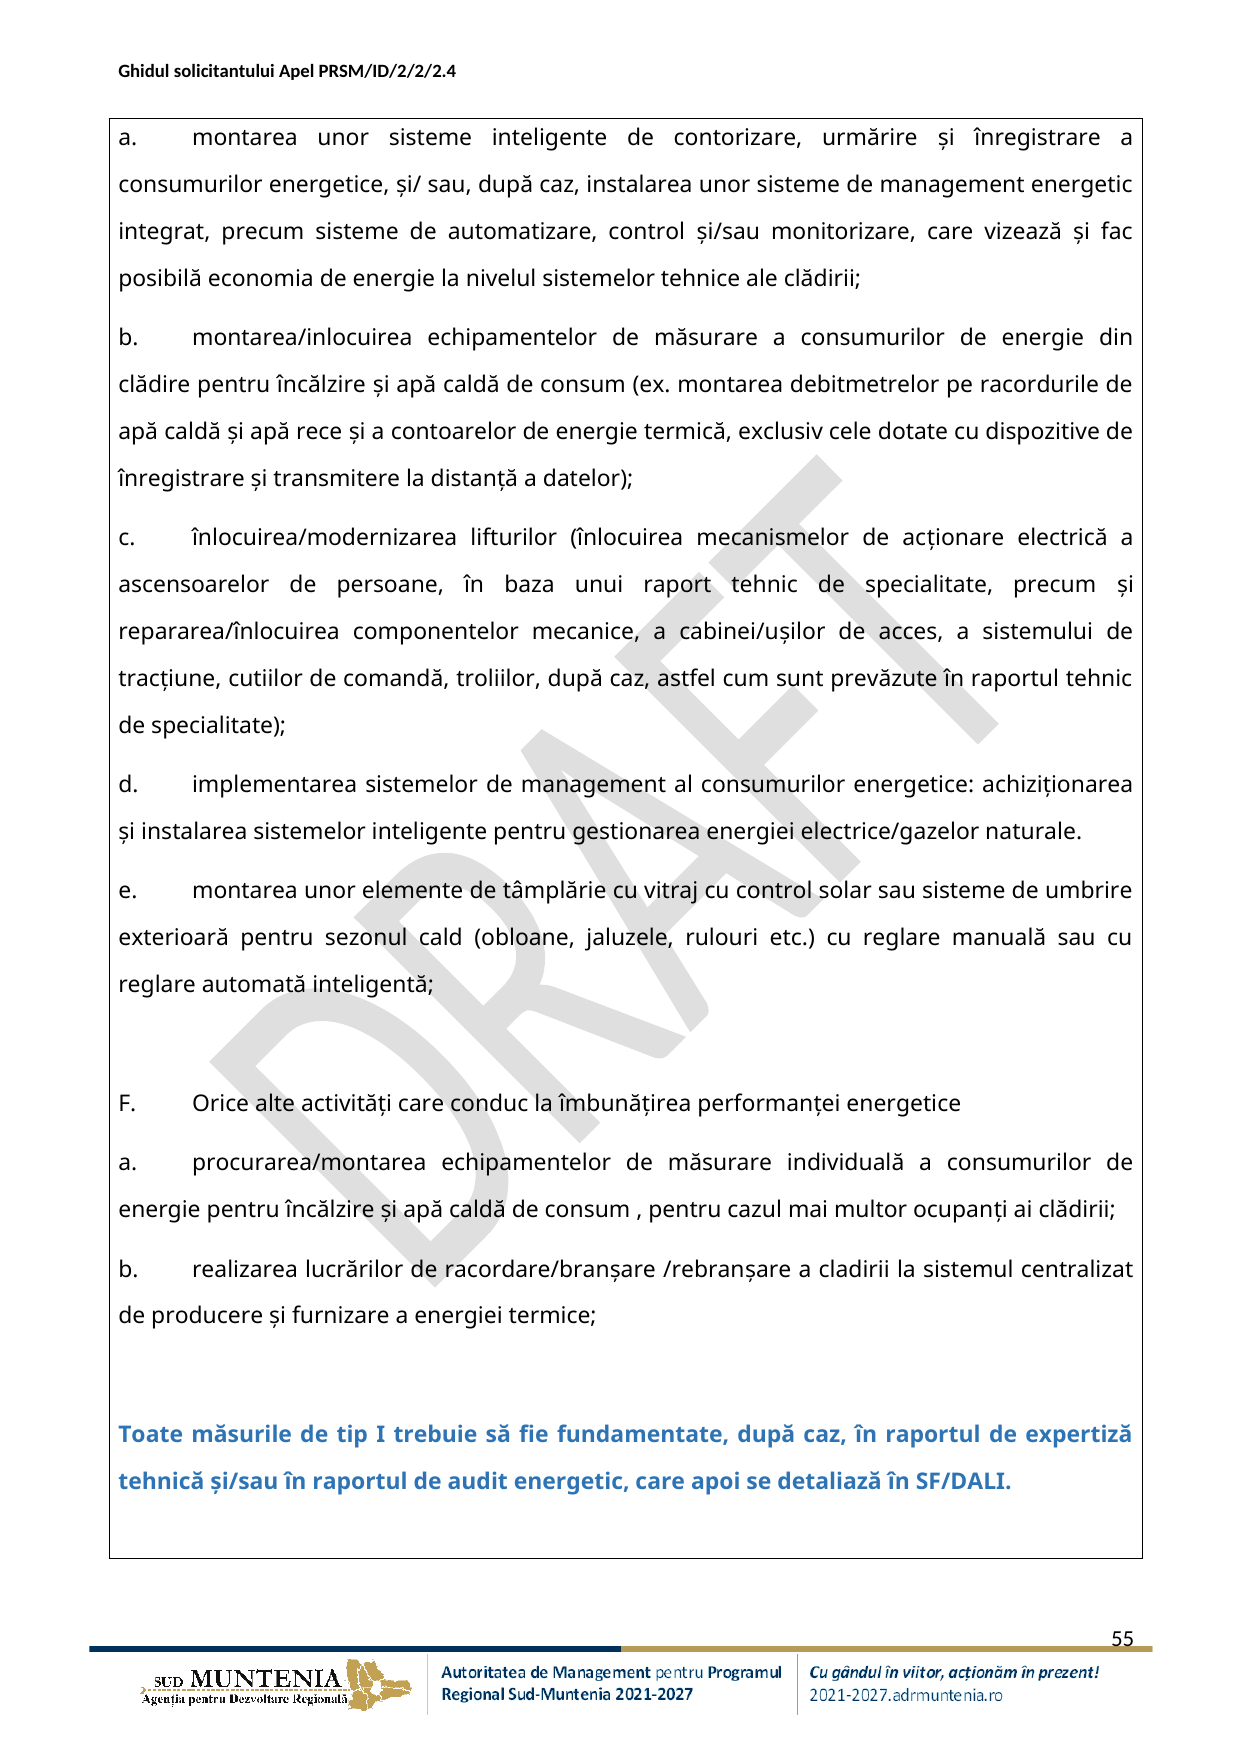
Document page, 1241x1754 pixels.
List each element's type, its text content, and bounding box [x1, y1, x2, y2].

text d. implementarea sistemelor de management al consumurilor energetice: achiziționarea și instalarea sistemelor inteligente pentru gestionarea energiei electrice/gazelor naturale. [110, 765, 1142, 846]
text a. procurarea/montarea echipamentelor de măsurare individuală a consumurilor de energie pentru încălzire şi apă caldă de consum , pentru cazul mai multor ocupanţi ai clădirii; [110, 1143, 1142, 1224]
text e. montarea unor elemente de tâmplărie cu vitraj cu control solar sau sisteme de umbrire exterioară pentru sezonul cald (obloane, jaluzele, rulouri etc.) cu reglare manuală sau cu reglare automată inteligentă; [110, 871, 1142, 999]
text c. înlocuirea/modernizarea lifturilor (înlocuirea mecanismelor de acţionare electrică a ascensoarelor de persoane, în baza unui raport tehnic de specialitate, precum şi repararea/înlocuirea componentelor mecanice, a cabinei/uşilor de acces, a sistemului de tracţiune, cutiilor de comandă, troliilor, după caz, astfel cum sunt prevăzute în raportul tehnic de specialitate); [110, 518, 1142, 740]
text b. realizarea lucrărilor de racordare/branșare /rebranşare a cladirii la sistemul centralizat de producere şi furnizare a energiei termice; [110, 1249, 1142, 1331]
text a. montarea unor sisteme inteligente de contorizare, urmărire şi înregistrare a consumurilor energetice, şi/ sau, după caz, instalarea unor sisteme de management energetic integrat, precum sisteme de automatizare, control şi/sau monitorizare, care vizează și fac posibilă economia de energie la nivelul sistemelor tehnice ale clădirii; [110, 119, 1142, 293]
picture [89, 1646, 1153, 1715]
text b. montarea/inlocuirea echipamentelor de măsurare a consumurilor de energie din clădire pentru încălzire şi apă caldă de consum (ex. montarea debitmetrelor pe racordurile de apă caldă şi apă rece şi a contoarelor de energie termică, exclusiv cele dotate cu dispozitive de înregistrare și transmitere la distanță a datelor); [110, 318, 1142, 493]
text Toate măsurile de tip I trebuie să fie fundamentate, după caz, în raportul de expertiză tehnică şi/sau în raportul de audit energetic, care apoi se detaliază în SF/DALI. [110, 1415, 1142, 1496]
text F. Orice alte activități care conduc la îmbunăţirea performanţei energetice [110, 1084, 1142, 1118]
